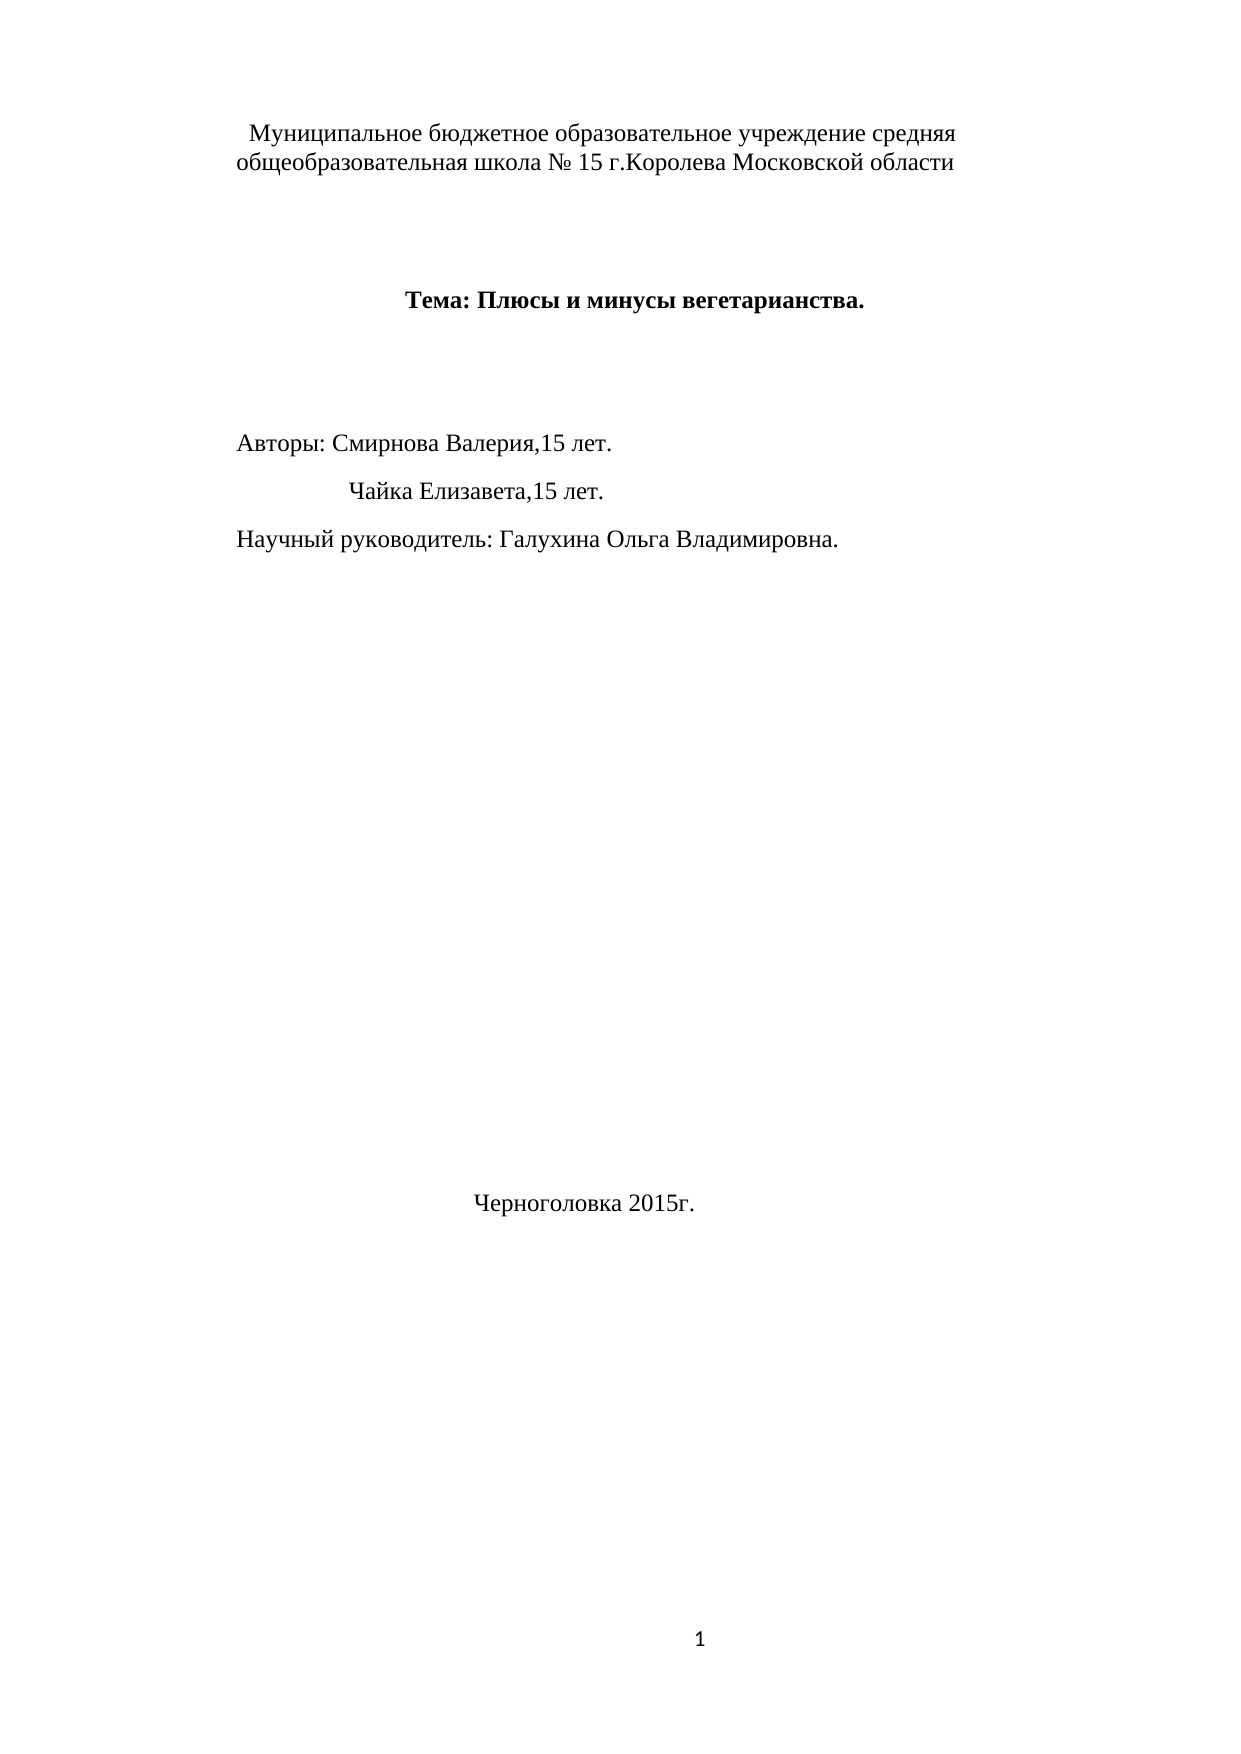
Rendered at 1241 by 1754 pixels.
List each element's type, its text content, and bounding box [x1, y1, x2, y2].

text Черноголовка 2015г. [236, 1188, 1162, 1217]
text Тема: Плюсы и минусы вегетарианства. [236, 285, 1162, 314]
text Муниципальное бюджетное образовательное учреждение средняя общеобразовательная школа № .Королева Московской области [236, 118, 1074, 176]
text Научный руководитель: Галухина Ольга Владимировна. [236, 524, 1162, 553]
text Авторы: Смирнова Валерия,15 лет. [236, 428, 1162, 457]
text Чайка Елизавета,15 лет. [236, 476, 1162, 505]
